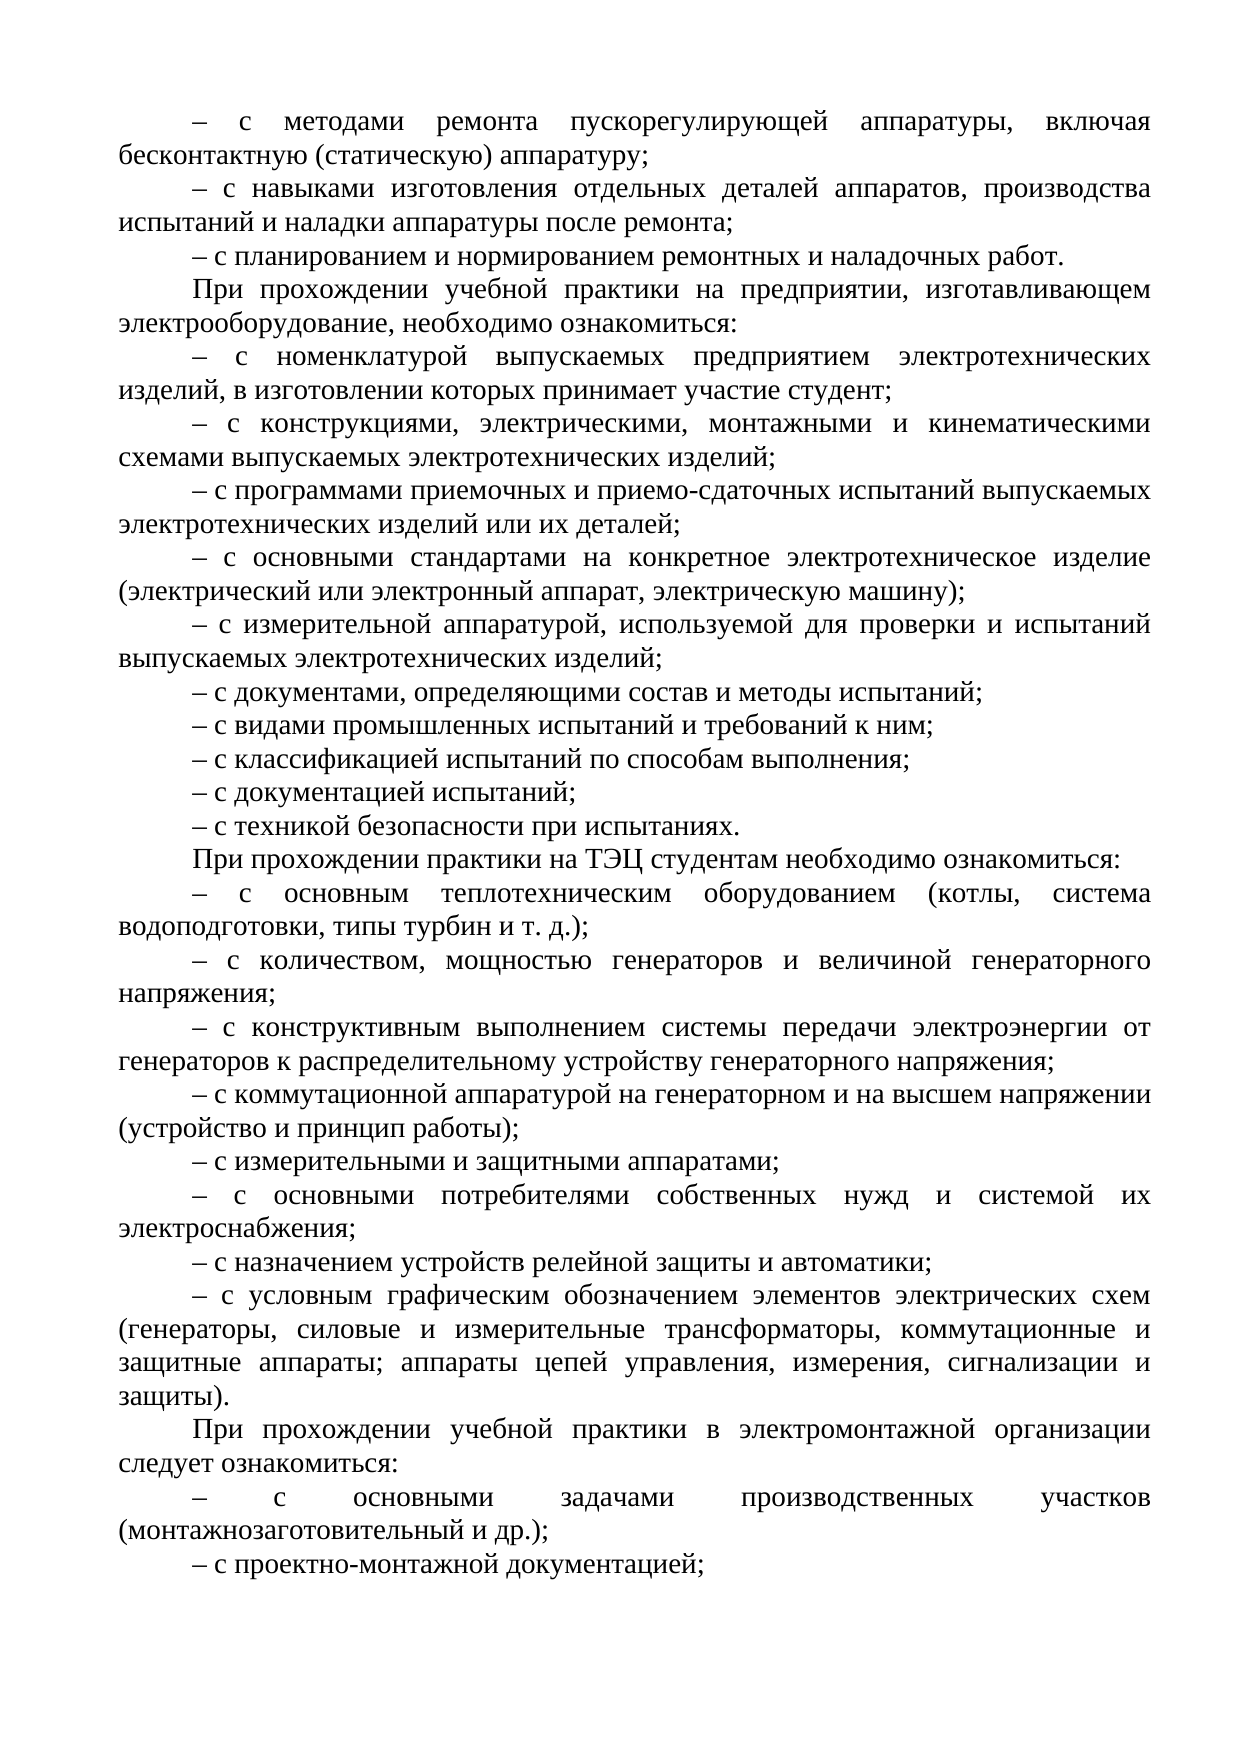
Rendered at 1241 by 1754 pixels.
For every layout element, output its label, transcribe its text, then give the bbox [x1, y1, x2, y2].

text – с проектно-монтажной документацией; [118, 1546, 1152, 1579]
text – с видами промышленных испытаний и требований к ним; [118, 707, 1152, 741]
text – с навыками изготовления отдельных деталей аппаратов, производства испытаний и наладки аппаратуры после ремонта; [118, 171, 1152, 238]
text – с номенклатурой выпускаемых предприятием электротехнических изделий, в изготовлении которых принимает участие студент; [118, 338, 1152, 405]
text – с количеством, мощностью генераторов и величиной генераторного напряжения; [118, 942, 1152, 1009]
text – с основным теплотехническим оборудованием (котлы, система водоподготовки, типы турбин и т. д.); [118, 875, 1152, 942]
text – с документацией испытаний; [118, 774, 1152, 808]
text – с основными стандартами на конкретное электротехническое изделие (электрический или электронный аппарат, электрическую машину); [118, 539, 1152, 607]
text – с измерительной аппаратурой, используемой для проверки и испытаний выпускаемых электротехнических изделий; [118, 607, 1152, 674]
text – с планированием и нормированием ремонтных и наладочных работ. [118, 238, 1152, 271]
text – с основными потребителями собственных нужд и системой их электроснабжения; [118, 1177, 1152, 1244]
text – с классификацией испытаний по способам выполнения; [118, 741, 1152, 774]
text – с программами приемочных и приемо-сдаточных испытаний выпускаемых электротехнических изделий или их деталей; [118, 472, 1152, 539]
text – с документами, определяющими состав и методы испытаний; [118, 674, 1152, 707]
text – с техникой безопасности при испытаниях. [118, 808, 1152, 841]
text – с назначением устройств релейной защиты и автоматики; [118, 1244, 1152, 1277]
text При прохождении практики на ТЭЦ студентам необходимо ознакомиться: [118, 841, 1152, 875]
text – с коммутационной аппаратурой на генераторном и на высшем напряжении (устройство и принцип работы); [118, 1076, 1152, 1143]
text – с основными задачами производственных участков (монтажнозаготовительный и др.); [118, 1479, 1152, 1546]
text – с конструкциями, электрическими, монтажными и кинематическими схемами выпускаемых электротехнических изделий; [118, 405, 1152, 472]
text При прохождении учебной практики на предприятии, изготавливающем электрооборудование, необходимо ознакомиться: [118, 271, 1152, 338]
text При прохождении учебной практики в электромонтажной организации следует ознакомиться: [118, 1412, 1152, 1479]
text – с условным графическим обозначением элементов электрических схем (генераторы, силовые и измерительные трансформаторы, коммутационные и защитные аппараты; аппараты цепей управления, измерения, сигнализации и защиты). [118, 1277, 1152, 1412]
text – с конструктивным выполнением системы передачи электроэнергии от генераторов к распределительному устройству генераторного напряжения; [118, 1009, 1152, 1076]
text – с измерительными и защитными аппаратами; [118, 1143, 1152, 1177]
text – с методами ремонта пускорегулирующей аппаратуры, включая бесконтактную (статическую) аппаратуру; [118, 103, 1152, 171]
